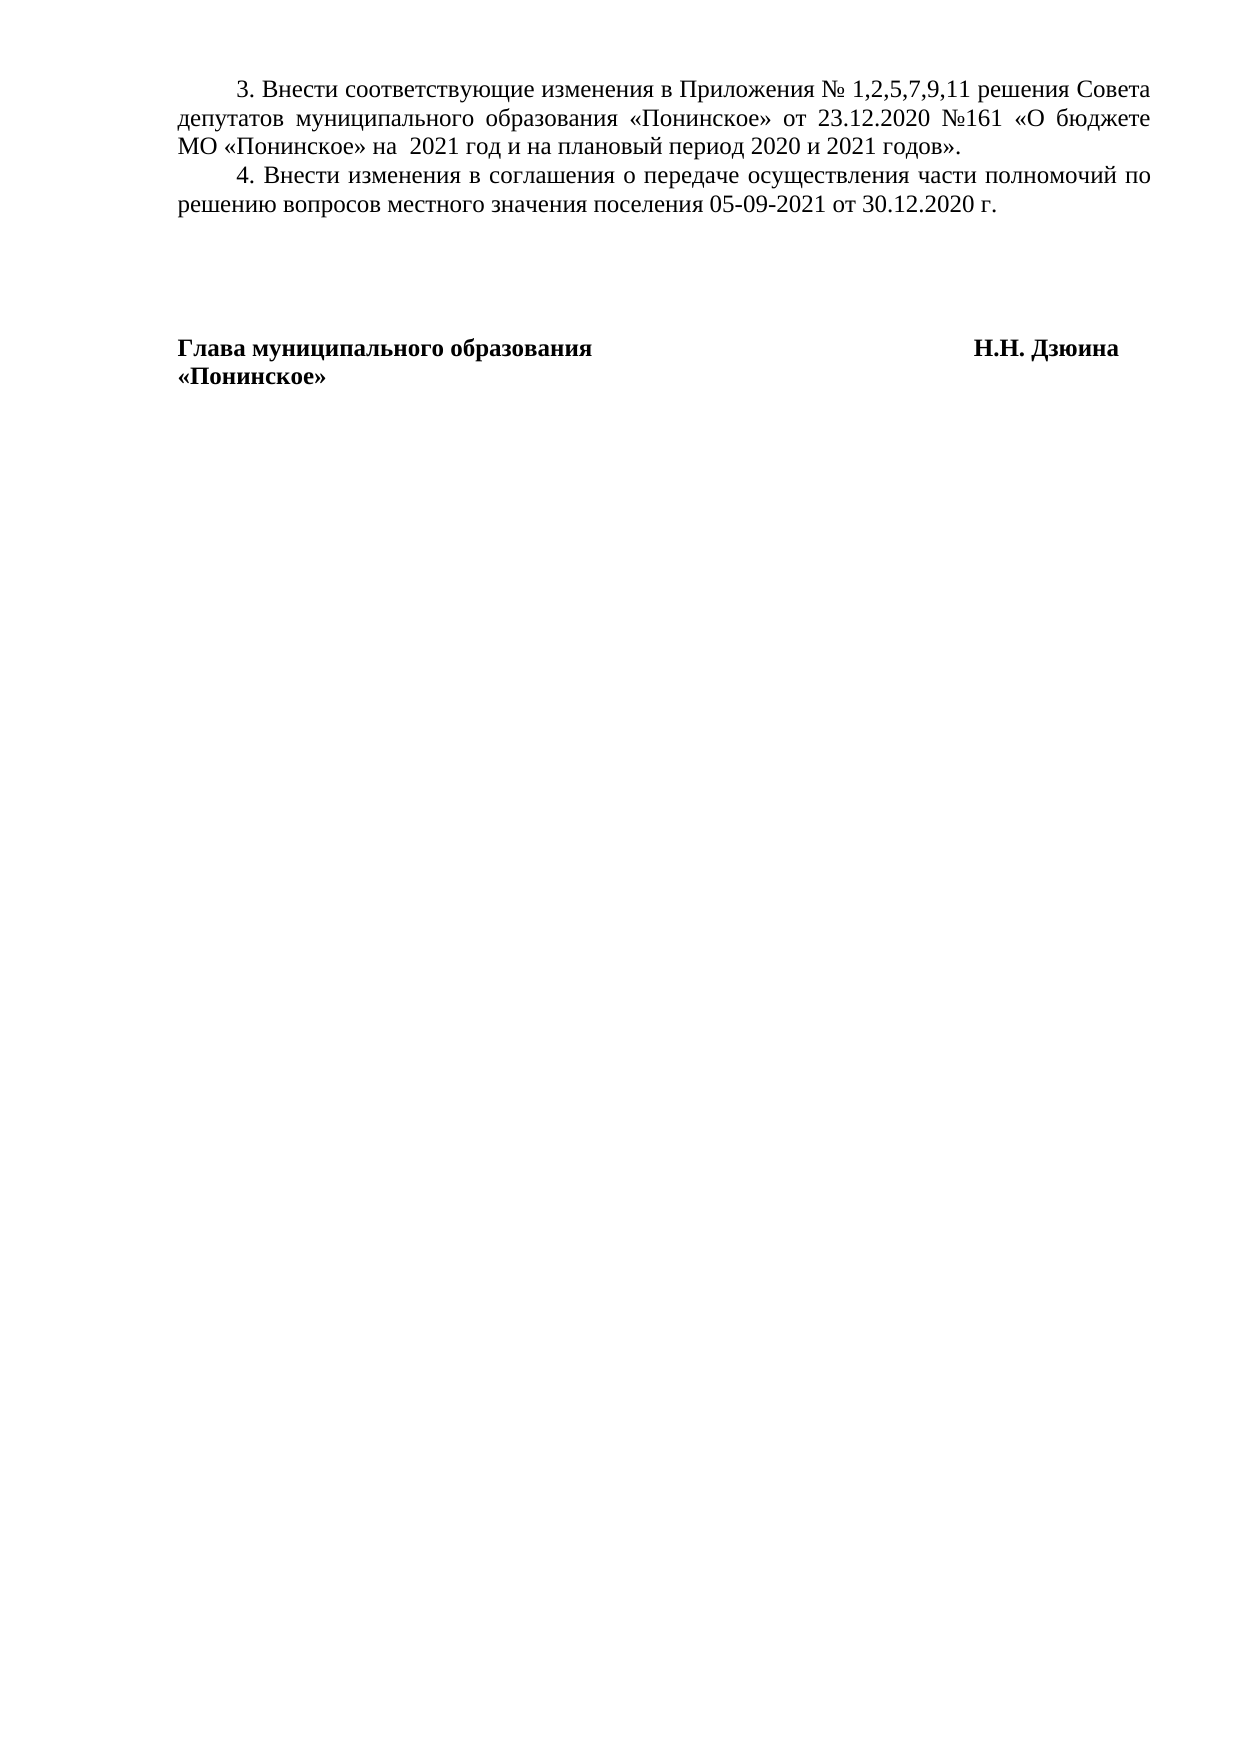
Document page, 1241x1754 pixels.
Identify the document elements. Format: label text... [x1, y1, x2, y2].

text «Понинское» [177, 361, 1152, 390]
text 4. Внести изменения в соглашения о передаче осуществления части полномочий по решению вопросов местного значения поселения 05-09-2021 от 30.12.2020 г. [177, 160, 1152, 218]
text Глава муниципального образования Н.Н. Дзюина [177, 333, 1152, 361]
text 3. Внести соответствующие изменения в Приложения № 1,2,5,7,9,11 решения Совета депутатов муниципального образования «Понинское» от 23.12.2020 №161 «О бюджете МО «Понинское» на 2021 год и на плановый период 2020 и 2021 годов». [177, 74, 1152, 160]
